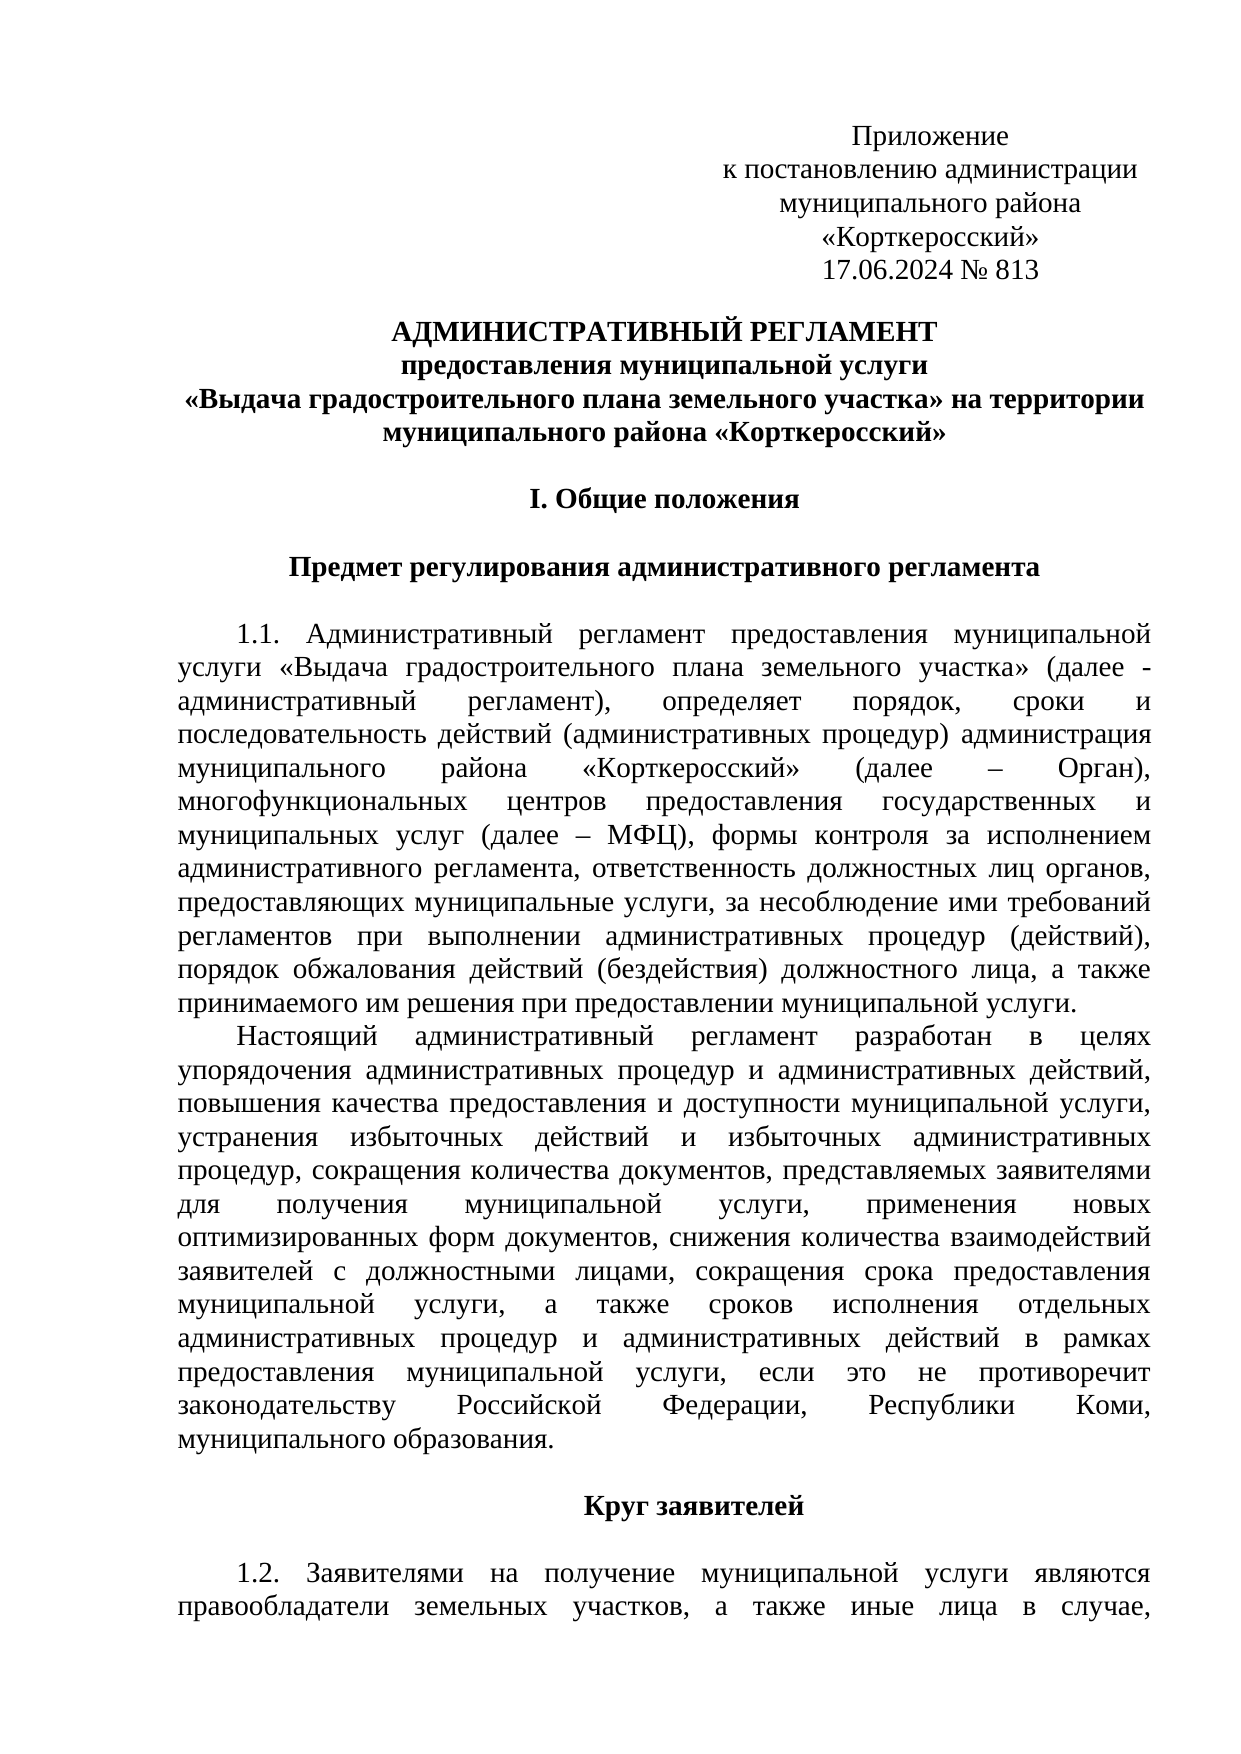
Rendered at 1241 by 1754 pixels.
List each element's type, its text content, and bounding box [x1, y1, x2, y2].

text Круг заявителей [177, 1488, 1152, 1521]
text 17.06.2024 № 813 [709, 252, 1152, 286]
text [177, 1555, 1152, 1622]
text Настоящий административный регламент разработан в целях упорядочения административных процедур и административных действий, повышения качества предоставления и доступности муниципальной услуги, устранения избыточных действий и избыточных административных процедур, сокращения количества документов, представляемых заявителями для получения муниципальной услуги, применения новых оптимизированных форм документов, снижения количества взаимодействий заявителей с должностными лицами, сокращения срока предоставления муниципальной услуги, а также сроков исполнения отдельных административных процедур и административных действий в рамках предоставления муниципальной услуги, если это не противоречит законодательству Российской Федерации, Республики Коми, муниципального образования. [177, 1018, 1152, 1454]
text Предмет регулирования административного регламента [177, 549, 1152, 582]
text 1.1. Административный регламент предоставления муниципальной услуги «Выдача градостроительного плана земельного участка» (далее - административный регламент), определяет порядок, сроки и последовательность действий (административных процедур) администрация муниципального района «Корткеросский» (далее – Орган), многофункциональных центров предоставления государственных и муниципальных услуг (далее – МФЦ), формы контроля за исполнением административного регламента, ответственность должностных лиц органов, предоставляющих муниципальные услуги, за несоблюдение ими требований регламентов при выполнении административных процедур (действий), порядок обжалования действий (бездействия) должностного лица, а также принимаемого им решения при предоставлении муниципальной услуги. [177, 616, 1152, 1018]
text I. Общие положения [177, 482, 1152, 515]
text предоставления муниципальной услуги [177, 347, 1152, 381]
text к постановлению администрации муниципального района «Корткеросский» [709, 152, 1152, 252]
text «Выдача градостроительного плана земельного участка» на территории муниципального района «Корткеросский» [177, 381, 1152, 448]
text Приложение [709, 118, 1152, 152]
text АДМИНИСТРАТИВНЫЙ РЕГЛАМЕНТ [177, 314, 1152, 347]
